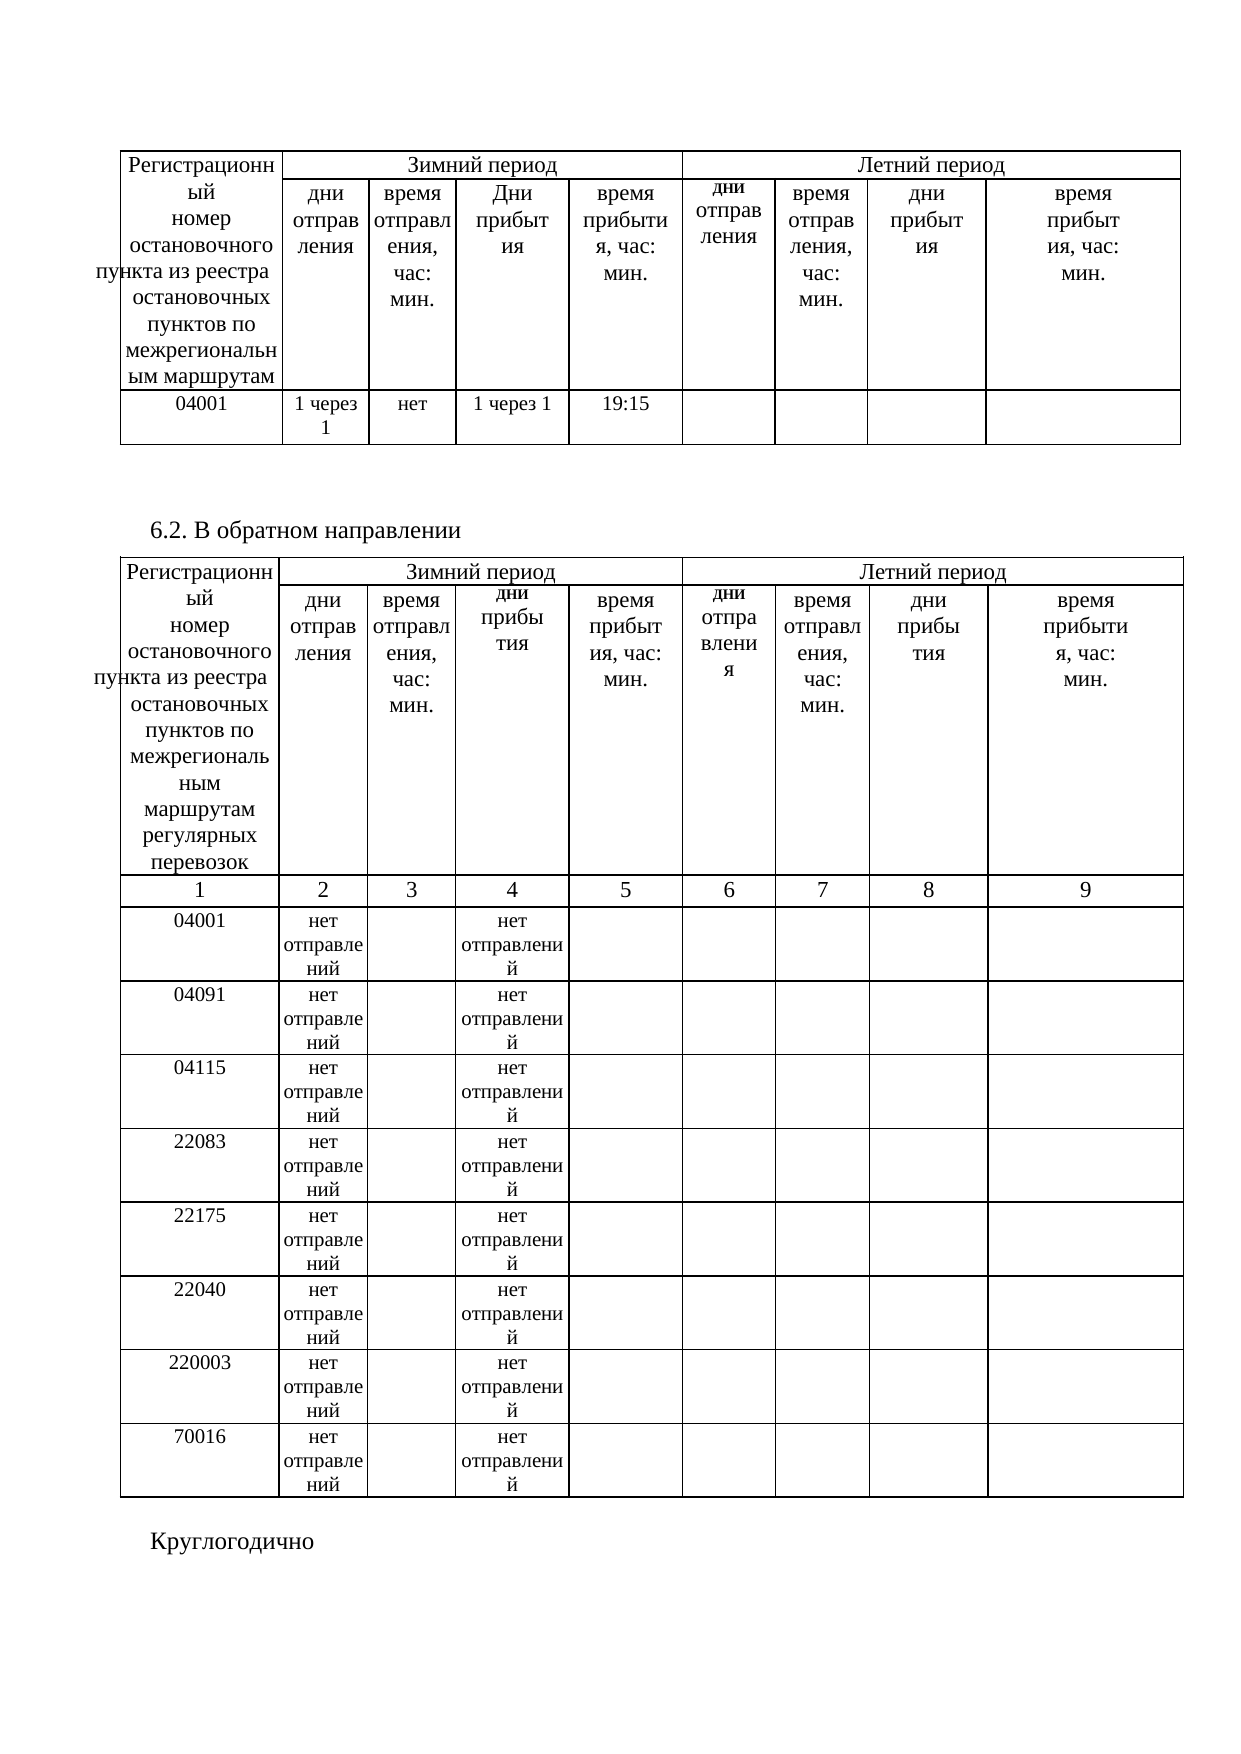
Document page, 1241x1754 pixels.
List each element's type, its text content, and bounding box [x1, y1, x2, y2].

table_cell 6 [683, 876, 775, 906]
table_cell ДНИ отпра влени я [683, 586, 775, 874]
table_cell 8 [870, 876, 987, 906]
table_cell [989, 1350, 1183, 1422]
table_cell 1 [121, 876, 278, 906]
table_cell [683, 1203, 775, 1275]
table_header Регистрационный номер остановочного пункта из реестра остановочных пунктов по межрегиональным маршрутам регулярных перевозок [121, 558, 278, 874]
table_cell время отправ ления, час: мин. [776, 180, 867, 389]
table_cell нет отправлений [280, 1129, 367, 1201]
table_cell [368, 1277, 455, 1349]
table_cell [776, 391, 867, 444]
table_cell 04115 [121, 1055, 278, 1127]
table_cell 5 [570, 876, 682, 906]
table_cell нет отправлений [280, 1350, 367, 1422]
table_cell время отправл ения, час: мин. [776, 586, 869, 874]
table_cell [776, 1129, 869, 1201]
table_cell [989, 1424, 1183, 1496]
table_cell 220003 [121, 1350, 278, 1422]
table_cell [776, 1203, 869, 1275]
table_header Летний период [683, 152, 1180, 178]
table_cell [570, 1055, 682, 1127]
table_cell [987, 391, 1180, 444]
table_cell нет отправлений [456, 1350, 568, 1422]
table_header Летний период [683, 558, 1183, 584]
table_cell 22175 [121, 1203, 278, 1275]
table_cell нет отправлений [280, 982, 367, 1054]
table_cell [870, 982, 987, 1054]
table_cell [870, 1129, 987, 1201]
table_cell нет отправлений [280, 1203, 367, 1275]
table_cell [776, 908, 869, 980]
table_cell [683, 1055, 775, 1127]
table_cell 1 через 1 [283, 391, 368, 444]
table_cell [570, 1129, 682, 1201]
table_cell 7 [776, 876, 869, 906]
table_cell время отправл ения, час: мин. [368, 586, 455, 874]
table_cell нет отправлений [456, 908, 568, 980]
table_cell [368, 1350, 455, 1422]
table_cell [570, 1424, 682, 1496]
table_cell [868, 391, 985, 444]
table_cell дни прибыт ия [868, 180, 985, 389]
table_cell [989, 908, 1183, 980]
table_cell [776, 1277, 869, 1349]
table_cell [570, 1350, 682, 1422]
table_cell 70016 [121, 1424, 278, 1496]
table_cell [683, 1277, 775, 1349]
text Круглогодично [150, 1526, 1090, 1555]
table_cell 19:15 [570, 391, 682, 444]
table_header Зимний период [283, 152, 682, 178]
table_cell нет отправлений [456, 1424, 568, 1496]
table_cell [776, 1424, 869, 1496]
table_cell нет отправлений [456, 982, 568, 1054]
table_cell [870, 1055, 987, 1127]
table_cell время прибыт ия, час: мин. [570, 586, 682, 874]
table_cell [570, 908, 682, 980]
table_cell [368, 1424, 455, 1496]
table_cell [683, 1424, 775, 1496]
table_cell [870, 1203, 987, 1275]
table_cell нет отправлений [280, 1055, 367, 1127]
table_cell [683, 1129, 775, 1201]
table_cell ДНИ прибы тия [456, 586, 568, 874]
table_cell нет отправлений [456, 1203, 568, 1275]
table_cell [776, 1055, 869, 1127]
table_cell [870, 1350, 987, 1422]
table_cell [683, 1350, 775, 1422]
table_cell время прибыти я, час: мин. [570, 180, 682, 389]
table_cell нет отправлений [456, 1277, 568, 1349]
table_cell 9 [989, 876, 1183, 906]
table_header Регистрационный номер остановочного пункта из реестра остановочных пунктов по межрегиональным маршрутам регулярных перевозок [121, 152, 282, 389]
table_cell [989, 1129, 1183, 1201]
table_cell [570, 982, 682, 1054]
table_cell [989, 1055, 1183, 1127]
table_cell [368, 1055, 455, 1127]
table_cell [368, 982, 455, 1054]
table_cell [776, 982, 869, 1054]
table_cell [683, 982, 775, 1054]
table_cell [870, 1424, 987, 1496]
table_cell [683, 391, 774, 444]
table_cell Дни прибыт ия [457, 180, 568, 389]
table_cell 04001 [121, 391, 282, 444]
table_cell [683, 908, 775, 980]
table_cell нет [370, 391, 455, 444]
table_cell [989, 1277, 1183, 1349]
table_cell нет отправлений [280, 908, 367, 980]
table_cell [776, 1350, 869, 1422]
table_cell [570, 1203, 682, 1275]
table_cell [989, 982, 1183, 1054]
table_cell нет отправлений [280, 1424, 367, 1496]
table_cell 22083 [121, 1129, 278, 1201]
table_cell [368, 1129, 455, 1201]
text 6.2. В обратном направлении [150, 515, 1090, 544]
table_cell нет отправлений [456, 1129, 568, 1201]
table_cell [870, 908, 987, 980]
table_cell [989, 1203, 1183, 1275]
table_cell 22040 [121, 1277, 278, 1349]
table_cell нет отправлений [280, 1277, 367, 1349]
table_cell 4 [456, 876, 568, 906]
table_cell время прибыт ия, час: мин. [987, 180, 1180, 389]
table_cell 2 [280, 876, 367, 906]
table_cell 3 [368, 876, 455, 906]
table_cell ДНИ отправ ления [683, 180, 774, 389]
table_cell нет отправлений [456, 1055, 568, 1127]
table_header Зимний период [280, 558, 682, 584]
table_cell дни прибы тия [870, 586, 987, 874]
table_cell [368, 908, 455, 980]
table_cell [570, 1277, 682, 1349]
table_cell время отправл ения, час: мин. [370, 180, 455, 389]
table_cell дни отправ ления [283, 180, 368, 389]
table_cell 1 через 1 [457, 391, 568, 444]
table_cell 04001 [121, 908, 278, 980]
table_cell время прибыти я, час: мин. [989, 586, 1183, 874]
table_cell 04091 [121, 982, 278, 1054]
table_cell дни отправ ления [280, 586, 367, 874]
table_cell [870, 1277, 987, 1349]
table_cell [368, 1203, 455, 1275]
